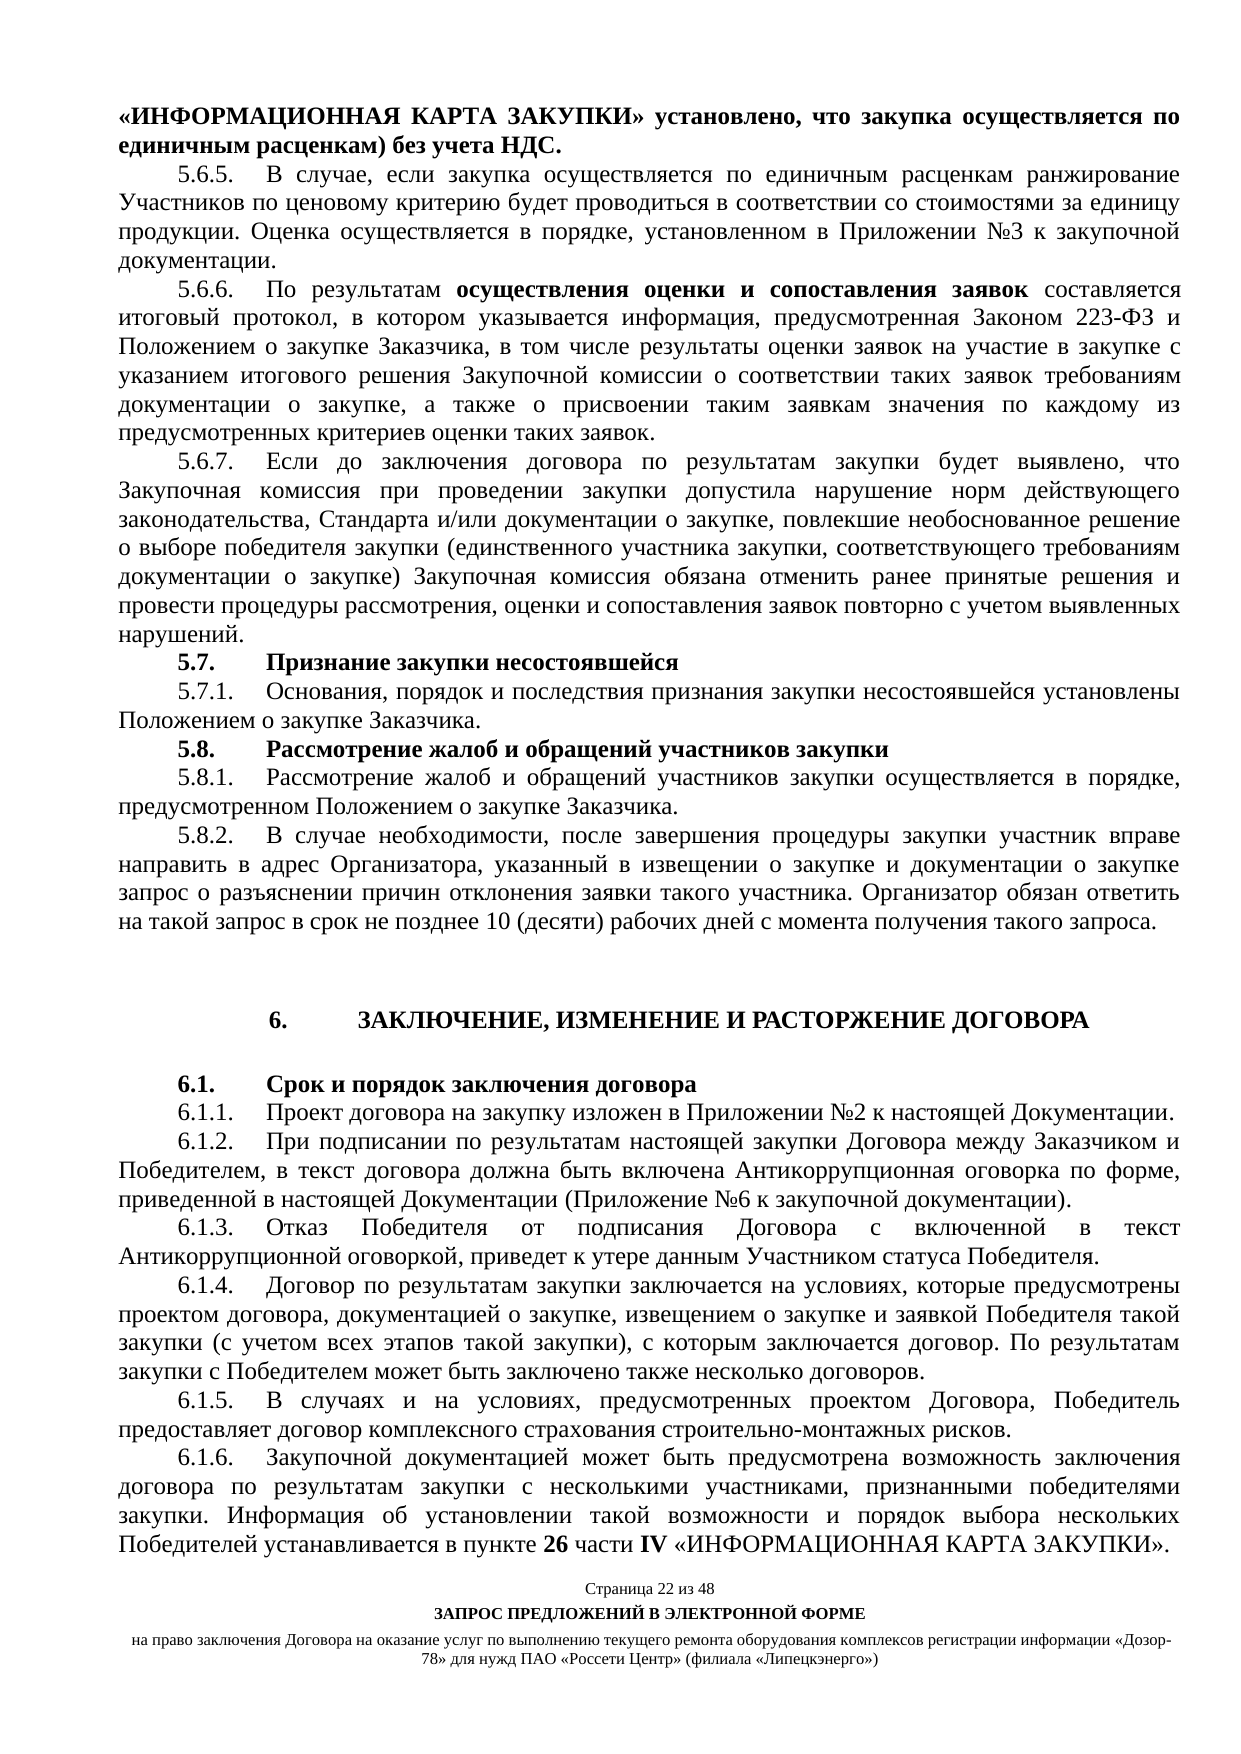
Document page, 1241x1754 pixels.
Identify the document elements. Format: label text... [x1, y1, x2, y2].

subtitle По результатам осуществления оценки и сопоставления заявок составляется итоговый протокол, в котором указывается информация, предусмотренная Законом 223-ФЗ и Положением о закупке Заказчика, в том числе результаты оценки заявок на участие в закупке с указанием итогового решения Закупочной комиссии о соответствии таких заявок требованиям документации о закупке, а также о присвоении таким заявкам значения по каждому из предусмотренных критериев оценки таких заявок. [118, 274, 1181, 446]
subtitle Признание закупки несостоявшейся [118, 647, 1181, 676]
subtitle Рассмотрение жалоб и обращений участников закупки осуществляется в порядке, предусмотренном Положением о закупке Заказчика. [118, 762, 1181, 820]
subtitle Договор по результатам закупки заключается на условиях, которые предусмотрены проектом договора, документацией о закупке, извещением о закупке и заявкой Победителя такой закупки (с учетом всех этапов такой закупки), с которым заключается договор. По результатам закупки с Победителем может быть заключено также несколько договоров. [118, 1270, 1181, 1385]
subtitle В случае необходимости, после завершения процедуры закупки участник вправе направить в адрес Организатора, указанный в извещении о закупке и документации о закупке запрос о разъяснении причин отклонения заявки такого участника. Организатор обязан ответить на такой запрос в срок не позднее 10 (десяти) рабочих дней с момента получения такого запроса. [118, 820, 1181, 935]
subtitle Рассмотрение жалоб и обращений участников закупки [118, 734, 1181, 762]
subtitle Основания, порядок и последствия признания закупки несостоявшейся установлены Положением о закупке Заказчика. [118, 676, 1181, 734]
subtitle Закупочной документацией может быть предусмотрена возможность заключения договора по результатам закупки с несколькими участниками, признанными победителями закупки. Информация об установлении такой возможности и порядок выбора нескольких Победителей устанавливается в пункте 26 части IV «ИНФОРМАЦИОННАЯ КАРТА ЗАКУПКИ». [118, 1442, 1181, 1557]
subtitle Если до заключения договора по результатам закупки будет выявлено, что Закупочная комиссия при проведении закупки допустила нарушение норм действующего законодательства, Стандарта и/или документации о закупке, повлекшие необоснованное решение о выборе победителя закупки (единственного участника закупки, соответствующего требованиям документации о закупке) Закупочная комиссия обязана отменить ранее принятые решения и провести процедуры рассмотрения, оценки и сопоставления заявок повторно с учетом выявленных нарушений. [118, 446, 1181, 647]
subtitle ЗАКЛЮЧЕНИЕ, ИЗМЕНЕНИЕ И РАСТОРЖЕНИЕ ДОГОВОРА [118, 1005, 1181, 1034]
subtitle Проект договора на закупку изложен в Приложении №2 к настоящей Документации. [118, 1097, 1181, 1126]
subtitle В случае, если закупка осуществляется по единичным расценкам ранжирование Участников по ценовому критерию будет проводиться в соответствии со стоимостями за единицу продукции. Оценка осуществляется в порядке, установленном в Приложении №3 к закупочной документации. [118, 159, 1181, 274]
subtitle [118, 101, 1181, 159]
subtitle Отказ Победителя от подписания Договора с включенной в текст Антикоррупционной оговоркой, приведет к утере данным Участником статуса Победителя. [118, 1212, 1181, 1270]
subtitle В случаях и на условиях, предусмотренных проектом Договора, Победитель предоставляет договор комплексного страхования строительно-монтажных рисков. [118, 1385, 1181, 1442]
subtitle При подписании по результатам настоящей закупки Договора между Заказчиком и Победителем, в текст договора должна быть включена Антикоррупционная оговорка по форме, приведенной в настоящей Документации (Приложение №6 к закупочной документации). [118, 1126, 1181, 1212]
subtitle Срок и порядок заключения договора [118, 1069, 1181, 1097]
